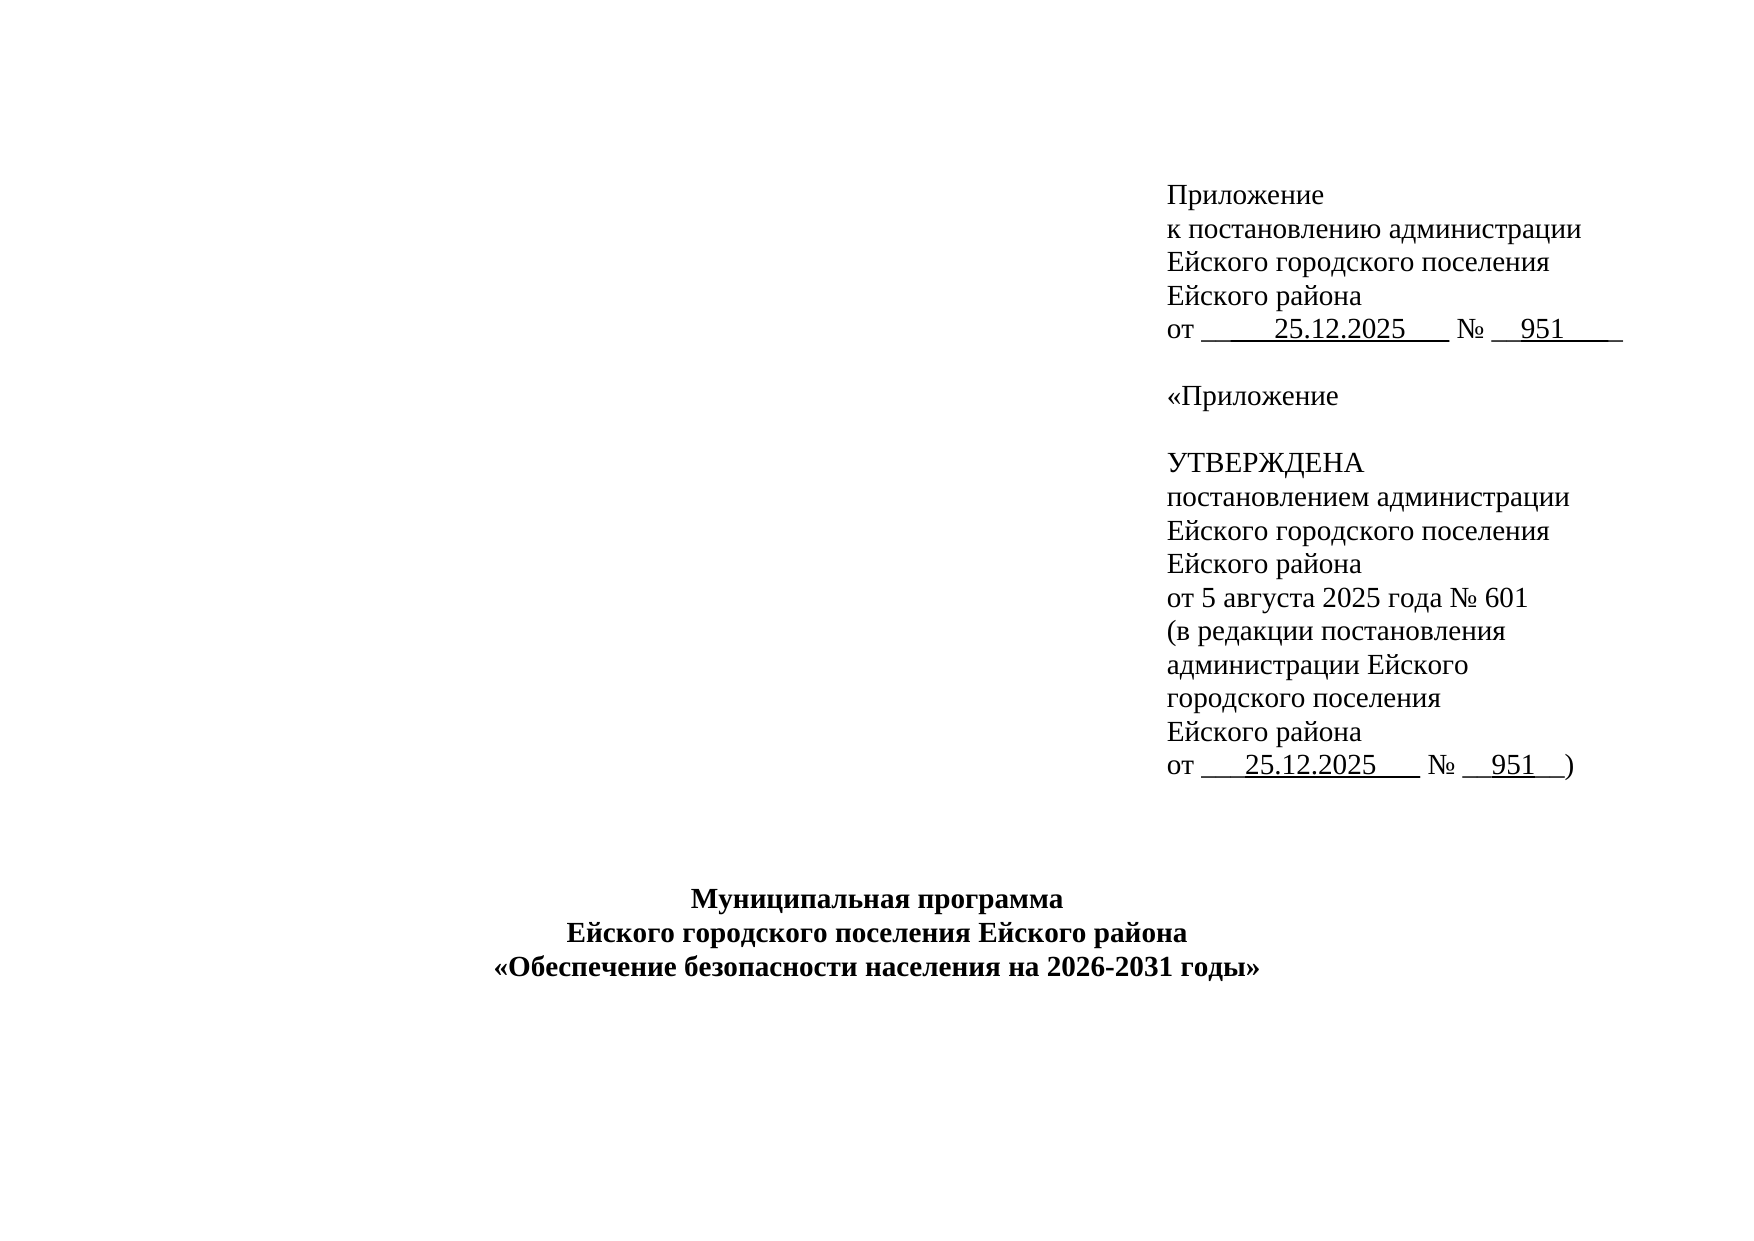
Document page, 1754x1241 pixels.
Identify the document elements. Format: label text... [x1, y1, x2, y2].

text Ейского района [1167, 278, 1636, 311]
text Ейского района [1167, 546, 1636, 580]
text к постановлению администрации [1167, 211, 1636, 244]
text (в редакции постановления [1167, 613, 1636, 647]
text от _____25.12.2025___ № __951____ [1167, 311, 1636, 345]
text от 5 августа 2025 года № 601 [1167, 580, 1636, 613]
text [118, 949, 1636, 982]
text УТВЕРЖДЕНА [1167, 446, 1636, 479]
text Ейского городского поселения Ейского района [118, 915, 1636, 949]
text администрации Ейского [1167, 647, 1636, 680]
text постановлением администрации [1167, 479, 1636, 513]
text от ___25.12.2025___ № __951__) [1167, 747, 1636, 781]
text городского поселения [1167, 680, 1636, 714]
text «Приложение [1167, 378, 1636, 412]
text Ейского городского поселения [1167, 244, 1636, 278]
text Приложение [1167, 177, 1636, 211]
text Ейского городского поселения [1167, 513, 1636, 546]
text Муниципальная программа [118, 882, 1636, 915]
text Ейского района [1167, 714, 1636, 747]
